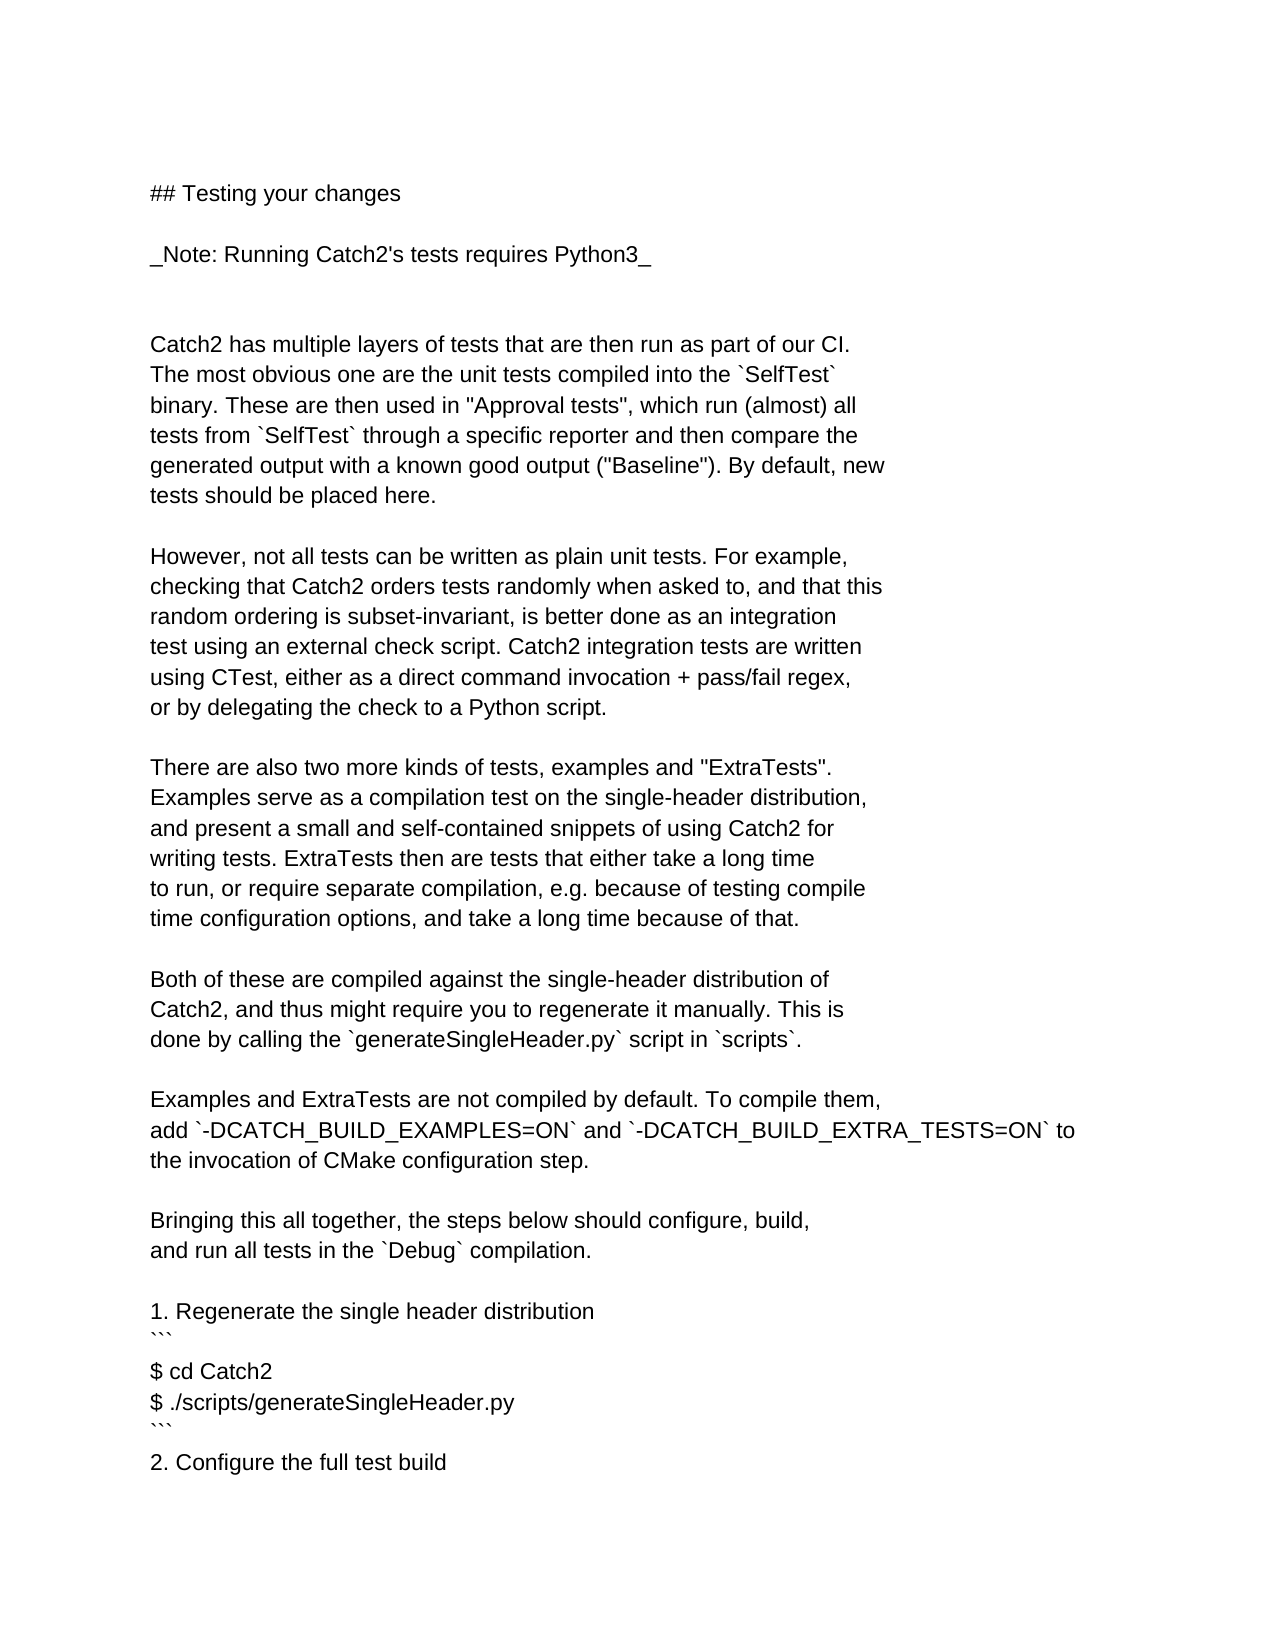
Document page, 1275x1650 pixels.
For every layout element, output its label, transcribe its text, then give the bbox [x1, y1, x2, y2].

text ``` [150, 1328, 1125, 1354]
text Examples and ExtraTests are not compiled by default. To compile them, [150, 1086, 1125, 1113]
text add `-DCATCH_BUILD_EXAMPLES=ON` and `-DCATCH_BUILD_EXTRA_TESTS=ON` to [150, 1117, 1125, 1143]
text writing tests. ExtraTests then are tests that either take a long time [150, 845, 1125, 871]
text generated output with a known good output ("Baseline"). By default, new [150, 452, 1125, 478]
text test using an external check script. Catch2 integration tests are written [150, 633, 1125, 660]
text $ cd Catch2 [150, 1358, 1125, 1385]
text The most obvious one are the unit tests compiled into the `SelfTest` [150, 361, 1125, 388]
text Examples serve as a compilation test on the single-header distribution, [150, 784, 1125, 811]
text $ ./scripts/generateSingleHeader.py [150, 1388, 1125, 1415]
text the invocation of CMake configuration step. [150, 1147, 1125, 1173]
text _Note: Running Catch2's tests requires Python3_ [150, 241, 1125, 267]
text Catch2 has multiple layers of tests that are then run as part of our CI. [150, 331, 1125, 358]
text Both of these are compiled against the single-header distribution of [150, 966, 1125, 992]
text However, not all tests can be written as plain unit tests. For example, [150, 543, 1125, 569]
text and present a small and self-contained snippets of using Catch2 for [150, 814, 1125, 841]
text ``` [150, 1419, 1125, 1445]
text 1. Regenerate the single header distribution [150, 1298, 1125, 1324]
text tests should be placed here. [150, 482, 1125, 509]
text random ordering is subset-invariant, is better done as an integration [150, 603, 1125, 629]
text checking that Catch2 orders tests randomly when asked to, and that this [150, 573, 1125, 599]
text to run, or require separate compilation, e.g. because of testing compile [150, 875, 1125, 901]
text tests from `SelfTest` through a specific reporter and then compare the [150, 422, 1125, 448]
text using CTest, either as a direct command invocation + pass/fail regex, [150, 663, 1125, 690]
text done by calling the `generateSingleHeader.py` script in `scripts`. [150, 1026, 1125, 1052]
text ## Testing your changes [150, 180, 1125, 207]
text time configuration options, and take a long time because of that. [150, 905, 1125, 932]
text Bringing this all together, the steps below should configure, build, [150, 1207, 1125, 1234]
text Catch2, and thus might require you to regenerate it manually. This is [150, 996, 1125, 1022]
text There are also two more kinds of tests, examples and "ExtraTests". [150, 754, 1125, 781]
text and run all tests in the `Debug` compilation. [150, 1237, 1125, 1264]
text 2. Configure the full test build [150, 1449, 1125, 1475]
text or by delegating the check to a Python script. [150, 694, 1125, 720]
text binary. These are then used in "Approval tests", which run (almost) all [150, 392, 1125, 418]
